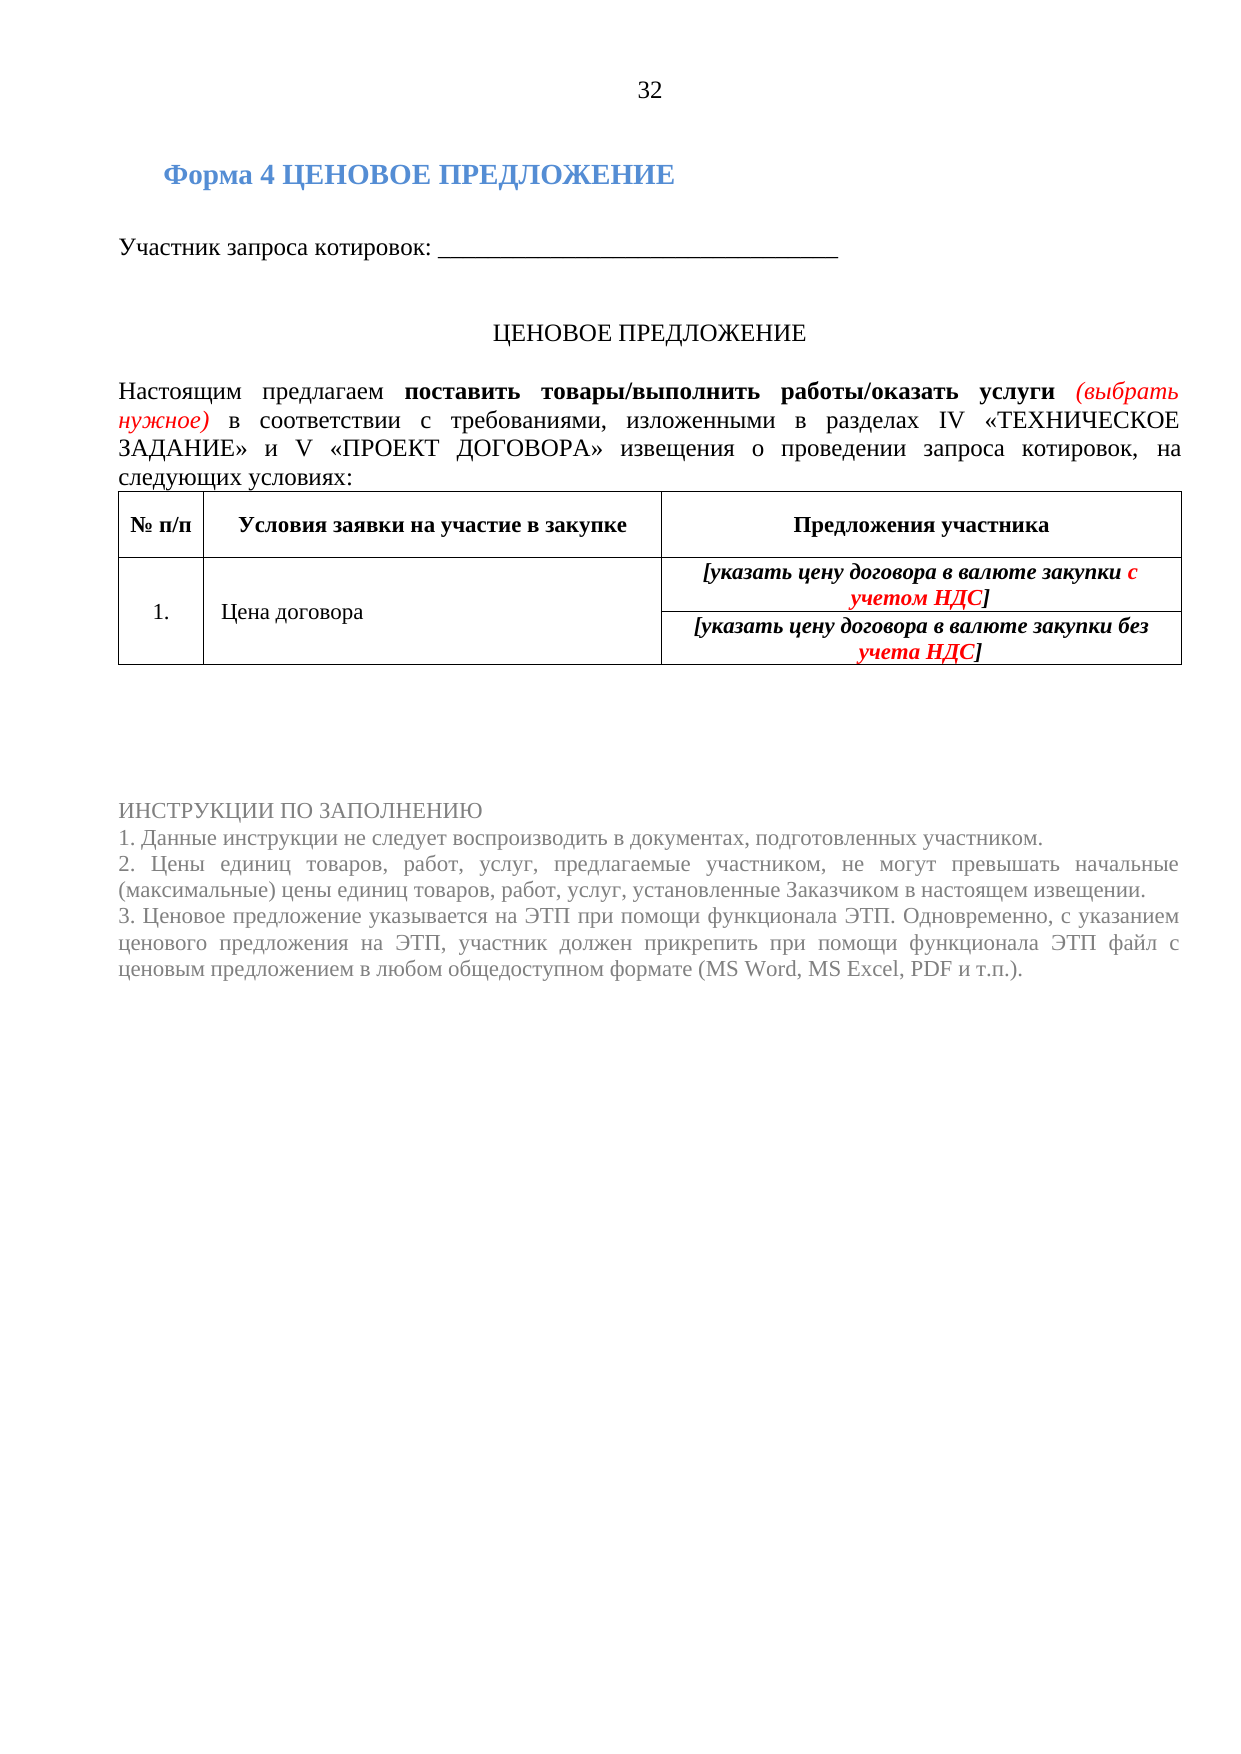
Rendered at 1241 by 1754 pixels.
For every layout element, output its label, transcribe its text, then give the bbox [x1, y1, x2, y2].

table_cell Цена договора [204, 558, 661, 664]
table_header Предложения участника [662, 492, 1181, 557]
text ЦЕНОВОЕ ПРЕДЛОЖЕНИЕ [118, 318, 1181, 347]
text 3. Ценовое предложение указывается на ЭТП при помощи функционала ЭТП. Одновременно, с указанием ценового предложения на ЭТП, участник должен прикрепить при помощи функционала ЭТП файл с ценовым предложением в любом общедоступном формате (MS Word, MS Excel, PDF и т.п.). [118, 903, 1181, 982]
text Участник запроса котировок: ________________________________ [118, 232, 1181, 261]
table_header № п/п [119, 492, 203, 557]
text ИНСТРУКЦИИ ПО ЗАПОЛНЕНИЮ [118, 797, 1181, 823]
table_cell [указать цену договора в валюте закупки с учетом НДС] [662, 558, 1181, 611]
table_header Условия заявки на участие в закупке [204, 492, 661, 557]
text Настоящим предлагаем поставить товары/выполнить работы/оказать услуги (выбрать нужное) в соответствии с требованиями, изложенными в разделах IV «ТЕХНИЧЕСКОЕ ЗАДАНИЕ» и V «ПРОЕКТ ДОГОВОРА» извещения о проведении запроса котировок, на следующих условиях: [118, 376, 1181, 491]
table_cell [указать цену договора в валюте закупки без учета НДС] [662, 612, 1181, 664]
table_cell 1. [119, 558, 203, 664]
text 1. Данные инструкции не следует воспроизводить в документах, подготовленных участником. [118, 823, 1181, 850]
text 2. Цены единиц товаров, работ, услуг, предлагаемые участником, не могут превышать начальные (максимальные) цены единиц товаров, работ, услуг, установленные Заказчиком в настоящем извещении. [118, 850, 1181, 903]
subtitle Форма 4 ЦЕНОВОЕ ПРЕДЛОЖЕНИЕ [163, 157, 1181, 191]
